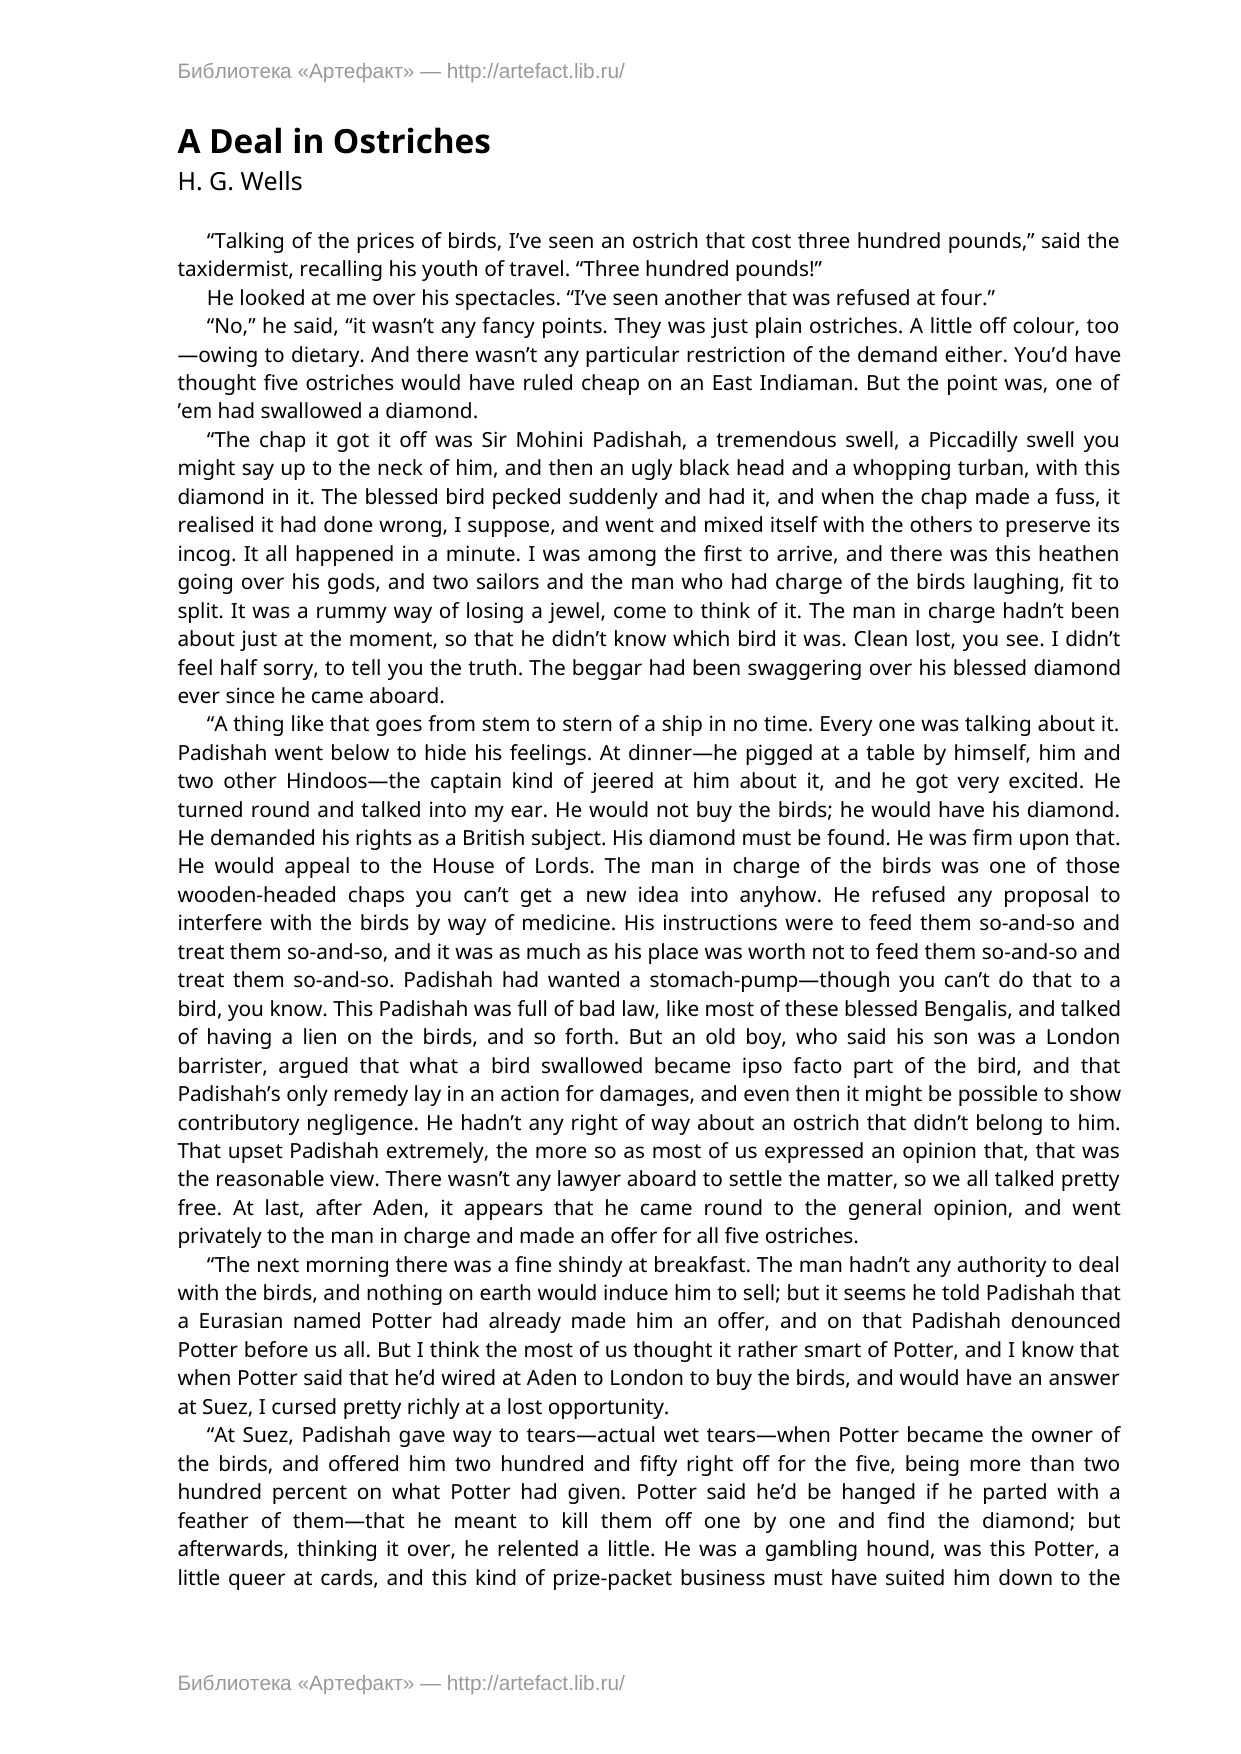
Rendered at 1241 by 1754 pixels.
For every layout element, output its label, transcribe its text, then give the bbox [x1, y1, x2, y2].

text A Deal in Ostriches [177, 118, 1122, 163]
text “The chap it got it off was Sir Mohini Padishah, a tremendous swell, a Piccadilly swell you might say up to the neck of him, and then an ugly black head and a whopping turban, with this diamond in it. The blessed bird pecked suddenly and had it, and when the chap made a fuss, it realised it had done wrong, I suppose, and went and mixed itself with the others to preserve its incog. It all happened in a minute. I was among the first to arrive, and there was this heathen going over his gods, and two sailors and the man who had charge of the birds laughing, fit to split. It was a rummy way of losing a jewel, come to think of it. The man in charge hadn’t been about just at the moment, so that he didn’t know which bird it was. Clean lost, you see. I didn’t feel half sorry, to tell you the truth. The beggar had been swaggering over his blessed diamond ever since he came aboard. [177, 425, 1122, 709]
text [177, 1420, 1122, 1591]
text H. G. Wells [177, 163, 1122, 198]
text “Talking of the prices of birds, I’ve seen an ostrich that cost three hundred pounds,” said the taxidermist, recalling his youth of travel. “Three hundred pounds!” [177, 226, 1122, 283]
text “The next morning there was a fine shindy at breakfast. The man hadn’t any authority to deal with the birds, and nothing on earth would induce him to sell; but it seems he told Padishah that a Eurasian named Potter had already made him an offer, and on that Padishah denounced Potter before us all. But I think the most of us thought it rather smart of Potter, and I know that when Potter said that he’d wired at Aden to London to buy the birds, and would have an answer at Suez, I cursed pretty richly at a lost opportunity. [177, 1250, 1122, 1420]
text He looked at me over his spectacles. “I’ve seen another that was refused at four.” [177, 283, 1122, 311]
text “No,” he said, “it wasn’t any fancy points. They was just plain ostriches. A little off colour, too—owing to dietary. And there wasn’t any particular restriction of the demand either. You’d have thought five ostriches would have ruled cheap on an East Indiaman. But the point was, one of ’em had swallowed a diamond. [177, 311, 1122, 425]
text “A thing like that goes from stem to stern of a ship in no time. Every one was talking about it. Padishah went below to hide his feelings. At dinner—he pigged at a table by himself, him and two other Hindoos—the captain kind of jeered at him about it, and he got very excited. He turned round and talked into my ear. He would not buy the birds; he would have his diamond. He demanded his rights as a British subject. His diamond must be found. He was firm upon that. He would appeal to the House of Lords. The man in charge of the birds was one of those wooden-headed chaps you can’t get a new idea into anyhow. He refused any proposal to interfere with the birds by way of medicine. His instructions were to feed them so-and-so and treat them so-and-so, and it was as much as his place was worth not to feed them so-and-so and treat them so-and-so. Padishah had wanted a stomach-pump—though you can’t do that to a bird, you know. This Padishah was full of bad law, like most of these blessed Bengalis, and talked of having a lien on the birds, and so forth. But an old boy, who said his son was a London barrister, argued that what a bird swallowed became ipso facto part of the bird, and that Padishah’s only remedy lay in an action for damages, and even then it might be possible to show contributory negligence. He hadn’t any right of way about an ostrich that didn’t belong to him. That upset Padishah extremely, the more so as most of us expressed an opinion that, that was the reasonable view. There wasn’t any lawyer aboard to settle the matter, so we all talked pretty free. At last, after Aden, it appears that he came round to the general opinion, and went privately to the man in charge and made an offer for all five ostriches. [177, 709, 1122, 1250]
